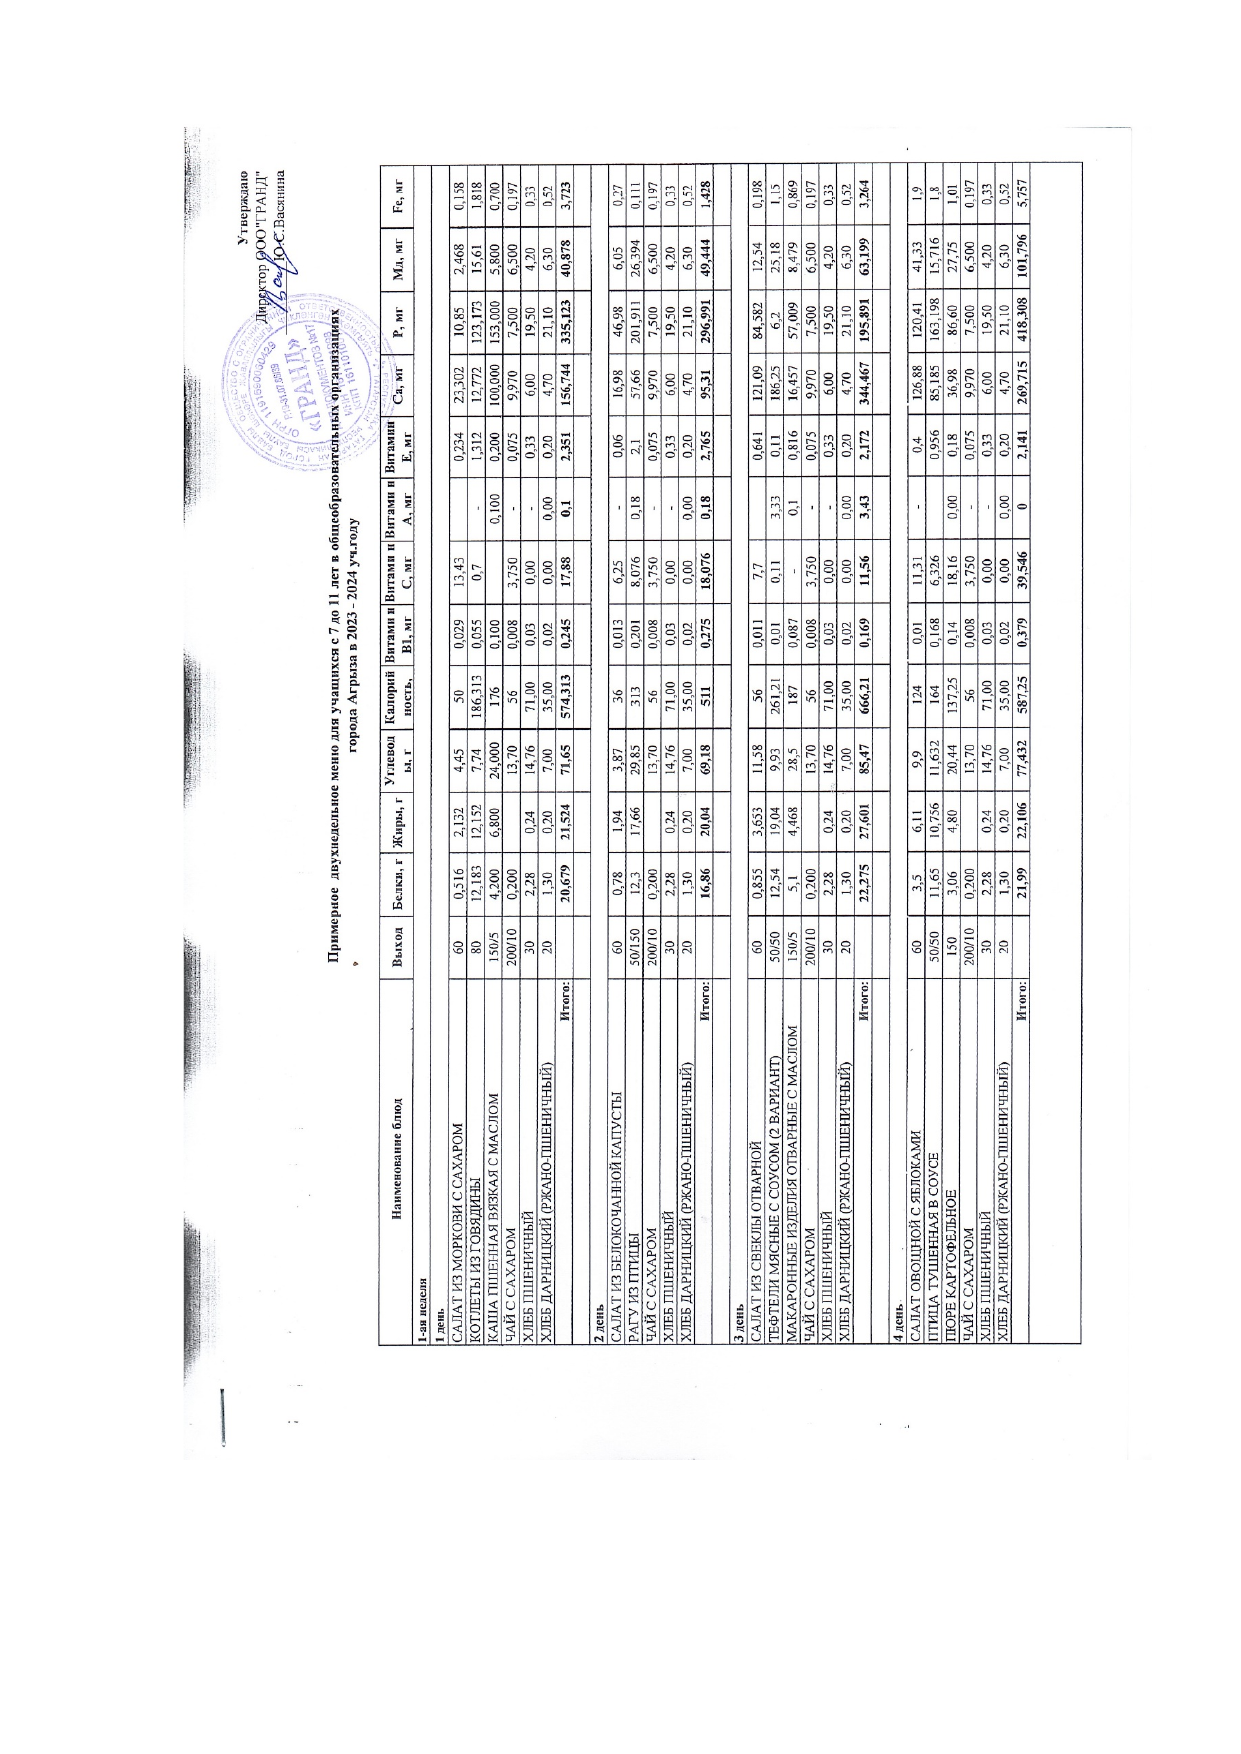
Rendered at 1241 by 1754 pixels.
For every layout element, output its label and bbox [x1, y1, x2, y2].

picture [177, 118, 1152, 1460]
